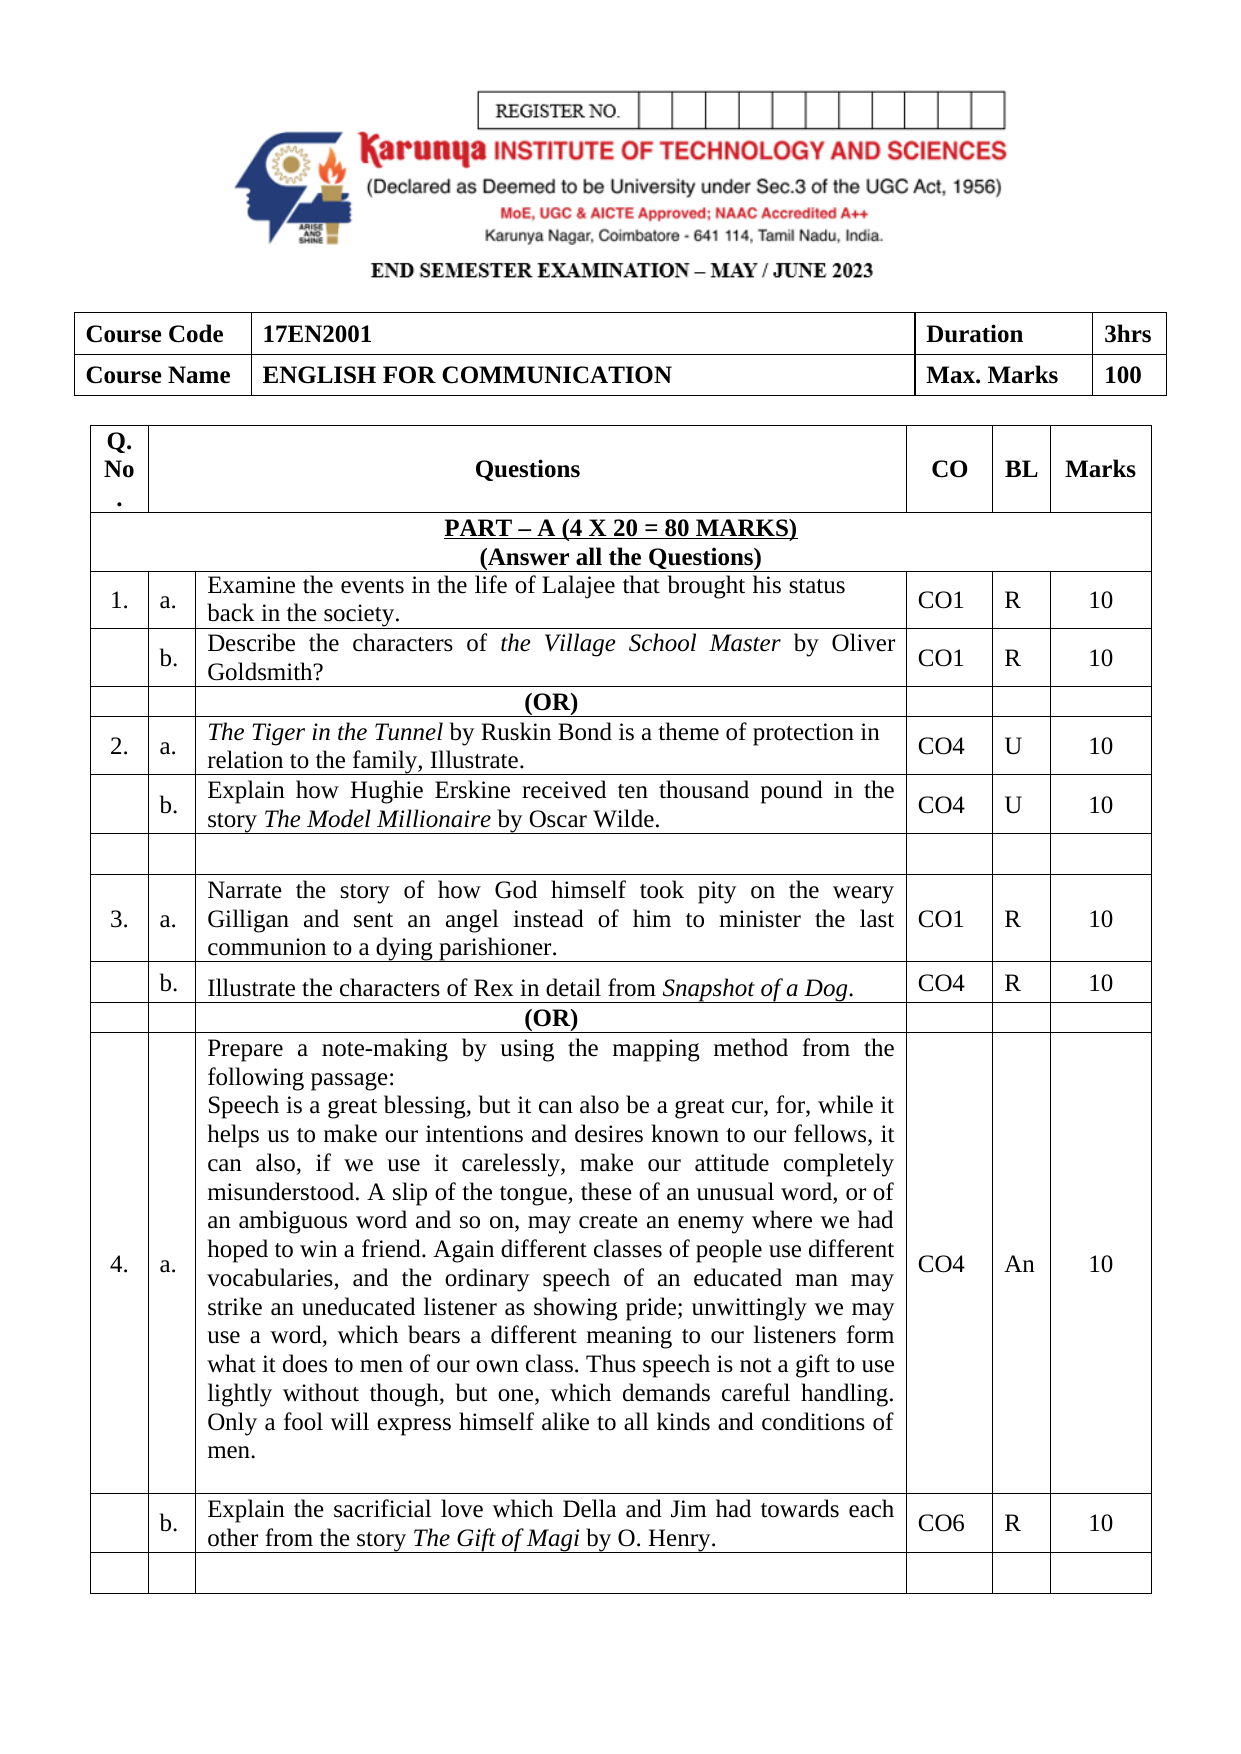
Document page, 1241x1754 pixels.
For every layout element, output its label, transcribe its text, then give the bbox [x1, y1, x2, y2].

table_header Q. No. [91, 426, 148, 512]
table_cell [993, 834, 1050, 874]
table_cell [1051, 1553, 1151, 1593]
table_cell b. [149, 775, 195, 833]
table_cell [91, 1003, 148, 1032]
table_cell [907, 1003, 992, 1032]
table_cell b. [149, 629, 195, 686]
table_header Duration [916, 313, 1092, 354]
table_cell Explain the sacrificial love which Della and Jim had towards each other from the story The Gift of Magi by O. Henry. [196, 1494, 906, 1552]
table_cell [91, 775, 148, 833]
table_cell CO1 [907, 629, 992, 686]
table_cell [91, 1553, 148, 1593]
table_header 17EN2001 [252, 313, 914, 354]
table_cell 10 [1051, 717, 1151, 774]
table_cell [1051, 834, 1151, 874]
table_cell CO4 [907, 775, 992, 833]
table_cell [1051, 687, 1151, 716]
table_cell 10 [1051, 962, 1151, 1002]
table_header Course Code [75, 313, 251, 354]
table_cell [91, 962, 148, 1002]
table_cell R [993, 1494, 1050, 1552]
table_cell Narrate the story of how God himself took pity on the weary Gilligan and sent an angel instead of him to minister the last communion to a dying parishioner. [196, 875, 906, 961]
table_cell b. [149, 1494, 195, 1552]
table_cell [91, 629, 148, 686]
table_cell 10 [1051, 775, 1151, 833]
table_cell CO4 [907, 717, 992, 774]
table_cell [1051, 1003, 1151, 1032]
table_cell (OR) [196, 1003, 906, 1032]
table_cell 1. [91, 572, 148, 627]
table_cell 4. [91, 1033, 148, 1493]
table_cell Max. Marks [916, 355, 1092, 395]
table_cell R [993, 629, 1050, 686]
table_cell CO1 [907, 875, 992, 961]
table_cell a. [149, 1033, 195, 1493]
table_header BL [993, 426, 1050, 512]
table_cell 10 [1051, 875, 1151, 961]
table_cell 10 [1051, 572, 1151, 627]
table_header Marks [1051, 426, 1151, 512]
table_cell The Tiger in the Tunnel by Ruskin Bond is a theme of protection in relation to the family, Illustrate. [196, 717, 906, 774]
table_cell 10 [1051, 629, 1151, 686]
table_cell CO1 [907, 572, 992, 627]
table_cell [91, 834, 148, 874]
table_cell [993, 1553, 1050, 1593]
table_cell Examine the events in the life of Lalajee that brought his status back in the society. [196, 572, 906, 627]
table_cell [907, 687, 992, 716]
table_cell R [993, 962, 1050, 1002]
table_cell 100 [1093, 355, 1166, 395]
table_cell Explain how Hughie Erskine received ten thousand pound in the story The Model Millionaire by Oscar Wilde. [196, 775, 906, 833]
table_cell [149, 834, 195, 874]
table_cell [91, 687, 148, 716]
table_cell [196, 1553, 906, 1593]
table_cell CO4 [907, 1033, 992, 1493]
table_header 3hrs [1093, 313, 1166, 354]
table_cell CO6 [907, 1494, 992, 1552]
table_cell 10 [1051, 1033, 1151, 1493]
table_cell [91, 1494, 148, 1552]
table_cell 3. [91, 875, 148, 961]
table_cell [149, 1003, 195, 1032]
table_cell U [993, 775, 1050, 833]
table_cell 10 [1051, 1494, 1151, 1552]
table_cell Prepare a note-making by using the mapping method from the following passage: Speech is a great blessing, but it can also be a great cur, for, while it helps us to make our intentions and desires known to our fellows, it can also, if we use it carelessly, make our attitude completely misunderstood. A slip of the tongue, these of an unusual word, or of an ambiguous word and so on, may create an enemy where we had hoped to win a friend. Again different classes of people use different vocabularies, and the ordinary speech of an educated man may strike an uneducated listener as showing pride; unwittingly we may use a word, which bears a different meaning to our listeners form what it does to men of our own class. Thus speech is not a gift to use lightly without though, but one, which demands careful handling. Only a fool will express himself alike to all kinds and conditions of men. [196, 1033, 906, 1493]
table_cell R [993, 875, 1050, 961]
table_cell [907, 1553, 992, 1593]
table_cell 2. [91, 717, 148, 774]
table_cell [993, 1003, 1050, 1032]
table_cell (OR) [196, 687, 906, 716]
table_cell PART – A (4 X 20 = 80 MARKS) (Answer all the Questions) [91, 513, 1151, 571]
table_cell [149, 1553, 195, 1593]
table_header CO [907, 426, 992, 512]
table_cell Describe the characters of the Village School Master by Oliver Goldsmith? [196, 629, 906, 686]
table_cell [993, 687, 1050, 716]
table_cell CO4 [907, 962, 992, 1002]
table_cell ENGLISH FOR COMMUNICATION [252, 355, 914, 395]
table_cell a. [149, 717, 195, 774]
table_cell Illustrate the characters of Rex in detail from Snapshot of a Dog. [196, 962, 906, 1002]
table_cell [149, 687, 195, 716]
table_cell b. [149, 962, 195, 1002]
table_cell U [993, 717, 1050, 774]
table_cell An [993, 1033, 1050, 1493]
table_cell a. [149, 572, 195, 627]
picture [231, 89, 1010, 284]
table_cell a. [149, 875, 195, 961]
table_cell [907, 834, 992, 874]
table_cell [196, 834, 906, 874]
table_cell R [993, 572, 1050, 627]
table_cell Course Name [75, 355, 251, 395]
table_header Questions [149, 426, 906, 512]
